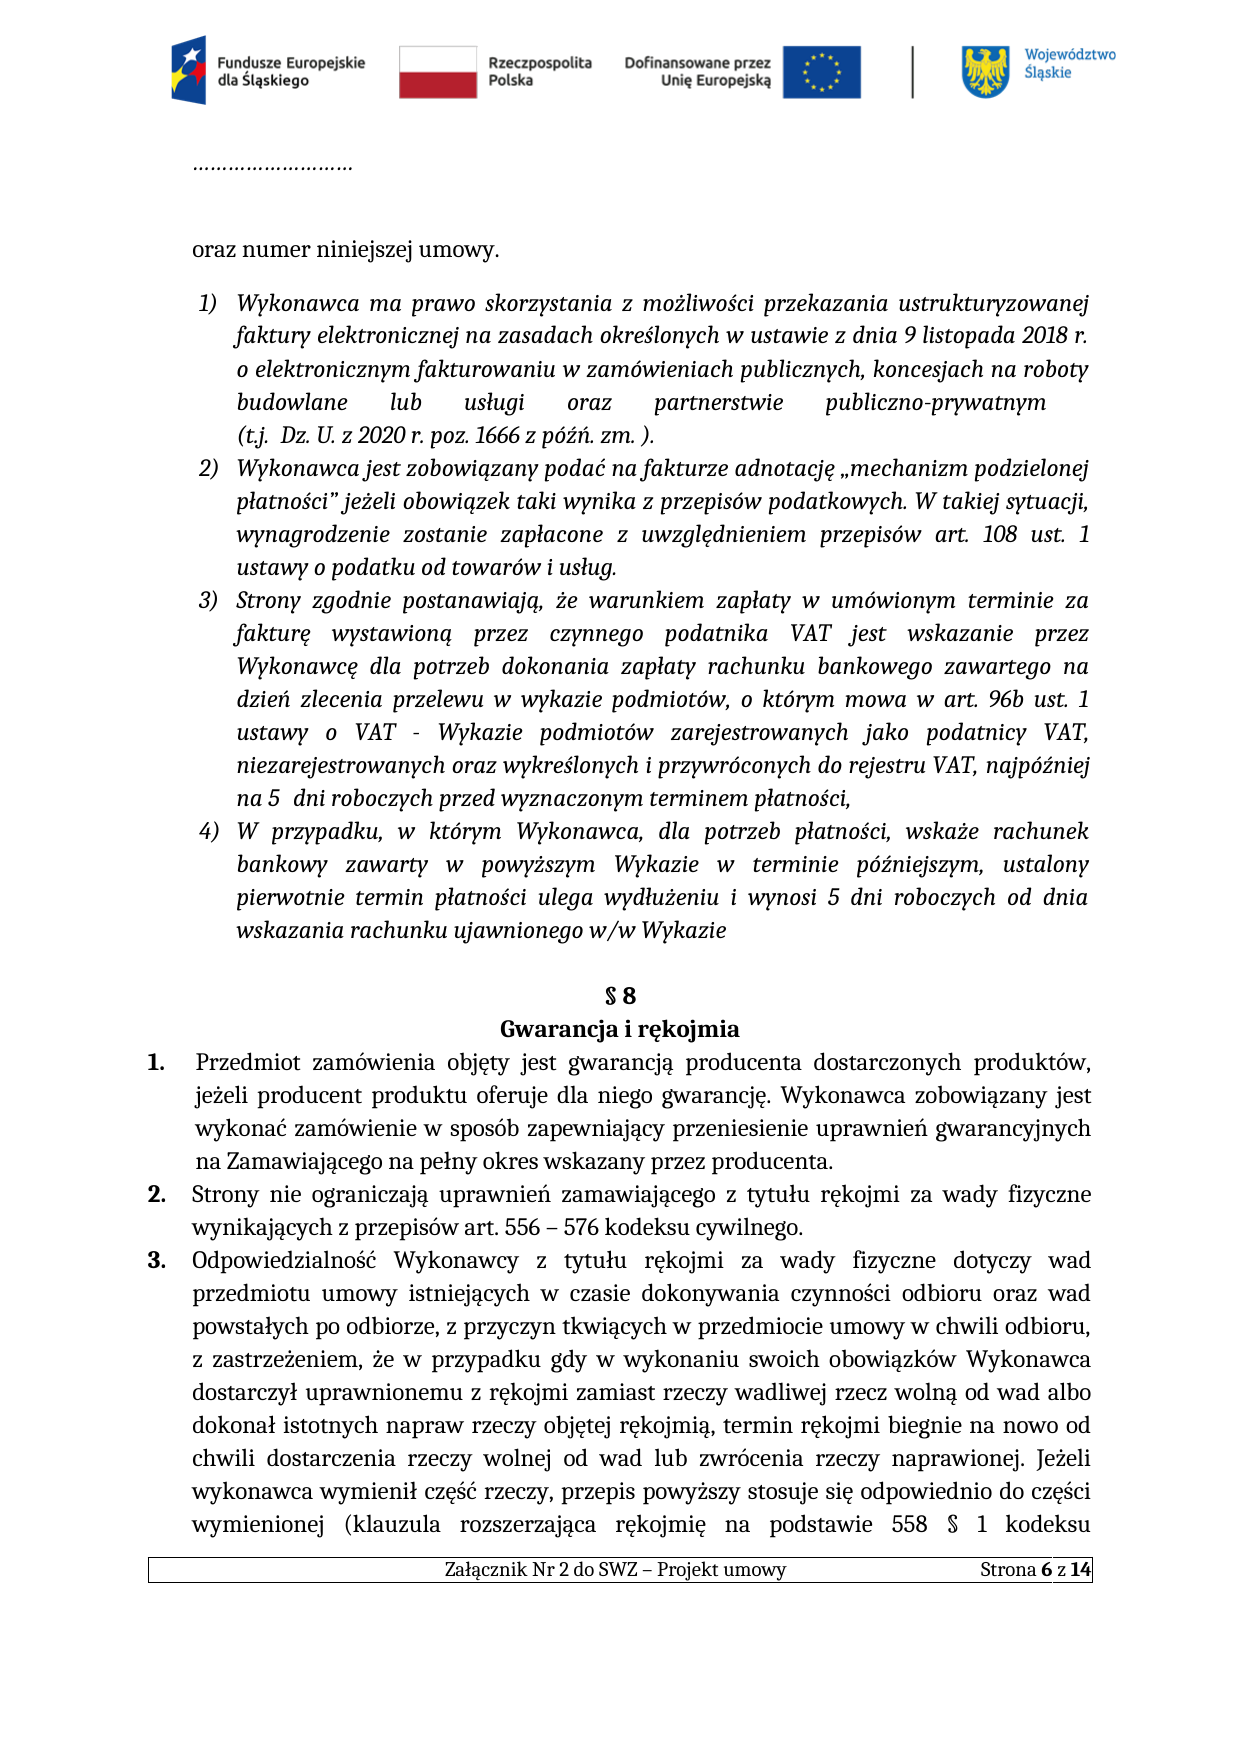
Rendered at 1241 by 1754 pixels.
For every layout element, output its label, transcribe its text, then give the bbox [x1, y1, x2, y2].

list Strony zgodnie postanawiają, że warunkiem zapłaty w umówionym terminie za fakturę wystawioną przez czynnego podatnika VAT jest wskazanie przez Wykonawcę dla potrzeb dokonania zapłaty rachunku bankowego zawartego na dzień zlecenia przelewu w wykazie podmiotów, o którym mowa w art. 96b ust. 1 ustawy o VAT - Wykazie podmiotów zarejestrowanych jako podatnicy VAT, niezarejestrowanych oraz wykreślonych i przywróconych do rejestru VAT, najpóźniej na 5 dni roboczych przed wyznaczonym terminem płatności, [199, 586, 1092, 812]
text ……………………… [192, 148, 1092, 176]
picture [171, 35, 1116, 105]
list W przypadku, w którym Wykonawca, dla potrzeb płatności, wskaże rachunek bankowy zawarty w powyższym Wykazie w terminie późniejszym, ustalony pierwotnie termin płatności ulega wydłużeniu i wynosi 5 dni roboczych od dnia wskazania rachunku ujawnionego w/w Wykazie [199, 817, 1092, 944]
list Strony nie ograniczają uprawnień zamawiającego z tytułu rękojmi za wady fizyczne wynikających z przepisów art. 556 – 576 kodeksu cywilnego. [148, 1180, 1092, 1242]
text Gwarancja i rękojmia [148, 1015, 1092, 1044]
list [148, 1246, 1092, 1539]
list Wykonawca jest zobowiązany podać na fakturze adnotację „mechanizm podzielonej płatności” jeżeli obowiązek taki wynika z przepisów podatkowych. W takiej sytuacji, wynagrodzenie zostanie zapłacone z uwzględnieniem przepisów art. 108 ust. 1 ustawy o podatku od towarów i usług. [199, 453, 1092, 581]
list Wykonawca ma prawo skorzystania z możliwości przekazania ustrukturyzowanej faktury elektronicznej na zasadach określonych w ustawie z dnia 9 listopada 2018 r. o elektronicznym fakturowaniu w zamówieniach publicznych, koncesjach na roboty budowlane lub usługi oraz partnerstwie publiczno-prywatnym (t.j. Dz. U. z 2020 r. poz. 1666 z późń. zm. ). [199, 288, 1092, 449]
list Przedmiot zamówienia objęty jest gwarancją producenta dostarczonych produktów, jeżeli producent produktu oferuje dla niego gwarancję. Wykonawca zobowiązany jest wykonać zamówienie w sposób zapewniający przeniesienie uprawnień gwarancyjnych na Zamawiającego na pełny okres wskazany przez producenta. [148, 1048, 1092, 1176]
text § 8 [148, 982, 1092, 1011]
text oraz numer niniejszej umowy. [192, 202, 1092, 263]
